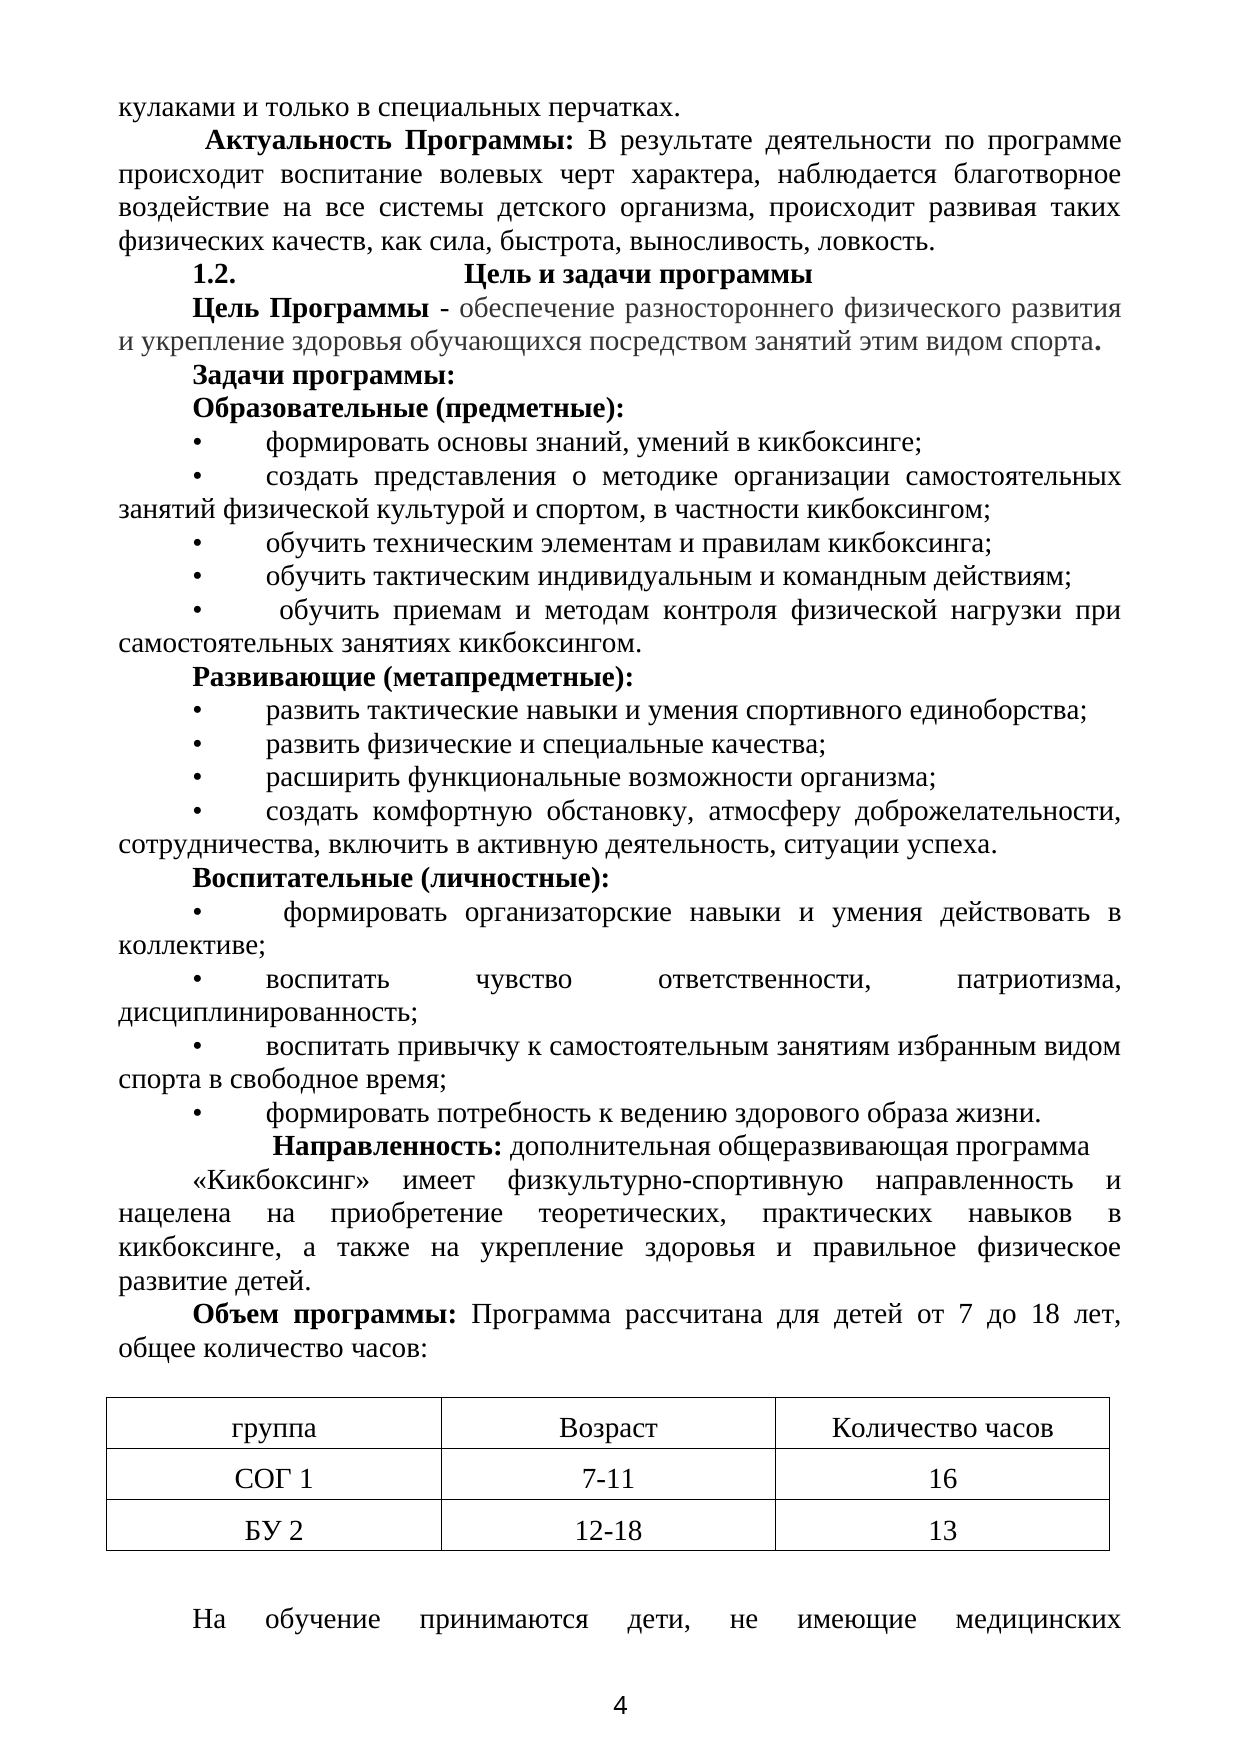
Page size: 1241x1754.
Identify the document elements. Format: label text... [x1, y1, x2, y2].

table_cell 16 [776, 1449, 1109, 1499]
list формировать потребность к ведению здорового образа жизни. [118, 1095, 1122, 1128]
list воспитать чувство ответственности, патриотизма, дисциплинированность; [118, 961, 1122, 1028]
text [118, 89, 1122, 122]
list развить физические и специальные качества; [118, 726, 1122, 759]
text «Кикбоксинг» имеет физкультурно-спортивную направленность и нацелена на приобретение теоретических, практических навыков в кикбоксинге, а также на укрепление здоровья и правильное физическое развитие детей. [118, 1162, 1122, 1296]
list обучить техническим элементам и правилам кикбоксинга; [118, 525, 1122, 558]
table_cell 12-18 [442, 1500, 775, 1550]
text Направленность: дополнительная общеразвивающая программа [118, 1128, 1122, 1162]
list воспитать привычку к самостоятельным занятиям избранным видом спорта в свободное время; [118, 1028, 1122, 1095]
list создать представления о методике организации самостоятельных занятий физической культурой и спортом, в частности кикбоксингом; [118, 458, 1122, 525]
list обучить приемам и методам контроля физической нагрузки при самостоятельных занятиях кикбоксингом. [118, 592, 1122, 659]
list формировать основы знаний, умений в кикбоксинге; [118, 424, 1122, 458]
text Воспитательные (личностные): [118, 860, 1122, 894]
text Цель Программы - обеспечение разностороннего физического развития и укрепление здоровья обучающихся посредством занятий этим видом спорта. [118, 290, 1122, 357]
subtitle Цель и задачи программы [118, 256, 1122, 290]
text Образовательные (предметные): [118, 391, 1122, 424]
table_header группа [107, 1398, 441, 1448]
table_header Возраст [442, 1398, 775, 1448]
list обучить тактическим индивидуальным и командным действиям; [118, 558, 1122, 592]
list создать комфортную обстановку, атмосферу доброжелательности, сотрудничества, включить в активную деятельность, ситуации успеха. [118, 793, 1122, 860]
table_header Количество часов [776, 1398, 1109, 1448]
table_cell СОГ 1 [107, 1449, 441, 1499]
table_cell БУ 2 [107, 1500, 441, 1550]
list развить тактические навыки и умения спортивного единоборства; [118, 692, 1122, 726]
text Задачи программы: [118, 357, 1122, 391]
list расширить функциональные возможности организма; [118, 759, 1122, 793]
list формировать организаторские навыки и умения действовать в коллективе; [118, 894, 1122, 961]
text Объем программы: Программа рассчитана для детей от 7 до 18 лет, общее количество часов: [118, 1296, 1122, 1363]
text Развивающие (метапредметные): [118, 659, 1122, 692]
text Актуальность Программы: В результате деятельности по программе происходит воспитание волевых черт характера, наблюдается благотворное воздействие на все системы детского организма, происходит развивая таких физических качеств, как сила, быстрота, выносливость, ловкость. [118, 122, 1122, 256]
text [118, 1601, 1122, 1634]
table_cell 7-11 [442, 1449, 775, 1499]
table_cell 13 [776, 1500, 1109, 1550]
